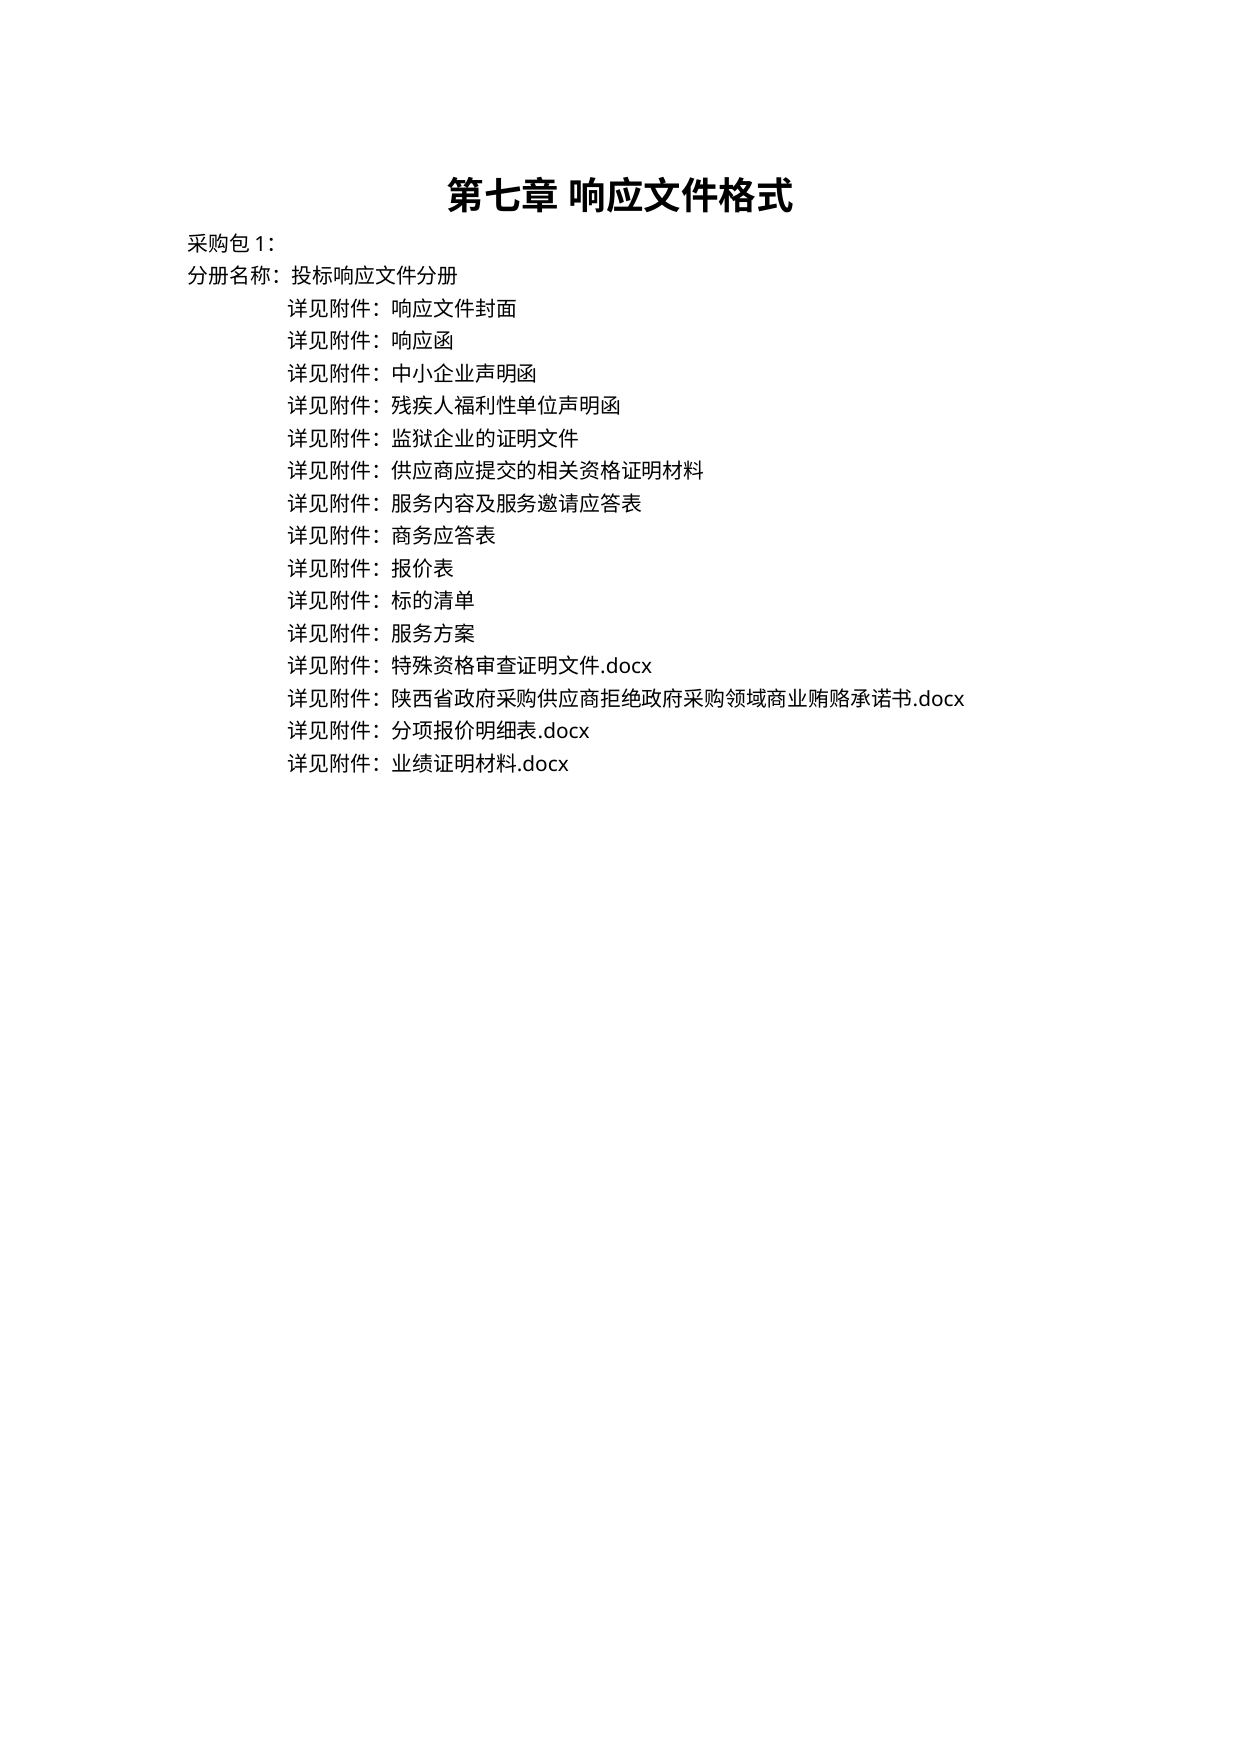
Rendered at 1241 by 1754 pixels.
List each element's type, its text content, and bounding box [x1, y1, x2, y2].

text 分册名称：投标响应文件分册 [187, 259, 1053, 292]
text 详见附件：报价表 [187, 552, 1053, 584]
text 详见附件：特殊资格审查证明文件.docx [187, 649, 1053, 682]
text 详见附件：商务应答表 [187, 519, 1053, 552]
text 详见附件：供应商应提交的相关资格证明材料 [187, 454, 1053, 487]
text 详见附件：服务方案 [187, 617, 1053, 649]
text 详见附件：服务内容及服务邀请应答表 [187, 487, 1053, 519]
text 详见附件：分项报价明细表.docx [187, 714, 1053, 747]
text 详见附件：残疾人福利性单位声明函 [187, 389, 1053, 422]
text 详见附件：监狱企业的证明文件 [187, 422, 1053, 454]
text 详见附件：响应文件封面 [187, 292, 1053, 324]
text 详见附件：中小企业声明函 [187, 357, 1053, 389]
text 采购包1： [187, 227, 1053, 259]
text 详见附件：响应函 [187, 324, 1053, 357]
text 第七章 响应文件格式 [187, 162, 1053, 227]
text 详见附件：业绩证明材料.docx [187, 747, 1053, 779]
text 详见附件：陕西省政府采购供应商拒绝政府采购领域商业贿赂承诺书.docx [187, 682, 1053, 714]
text 详见附件：标的清单 [187, 584, 1053, 617]
